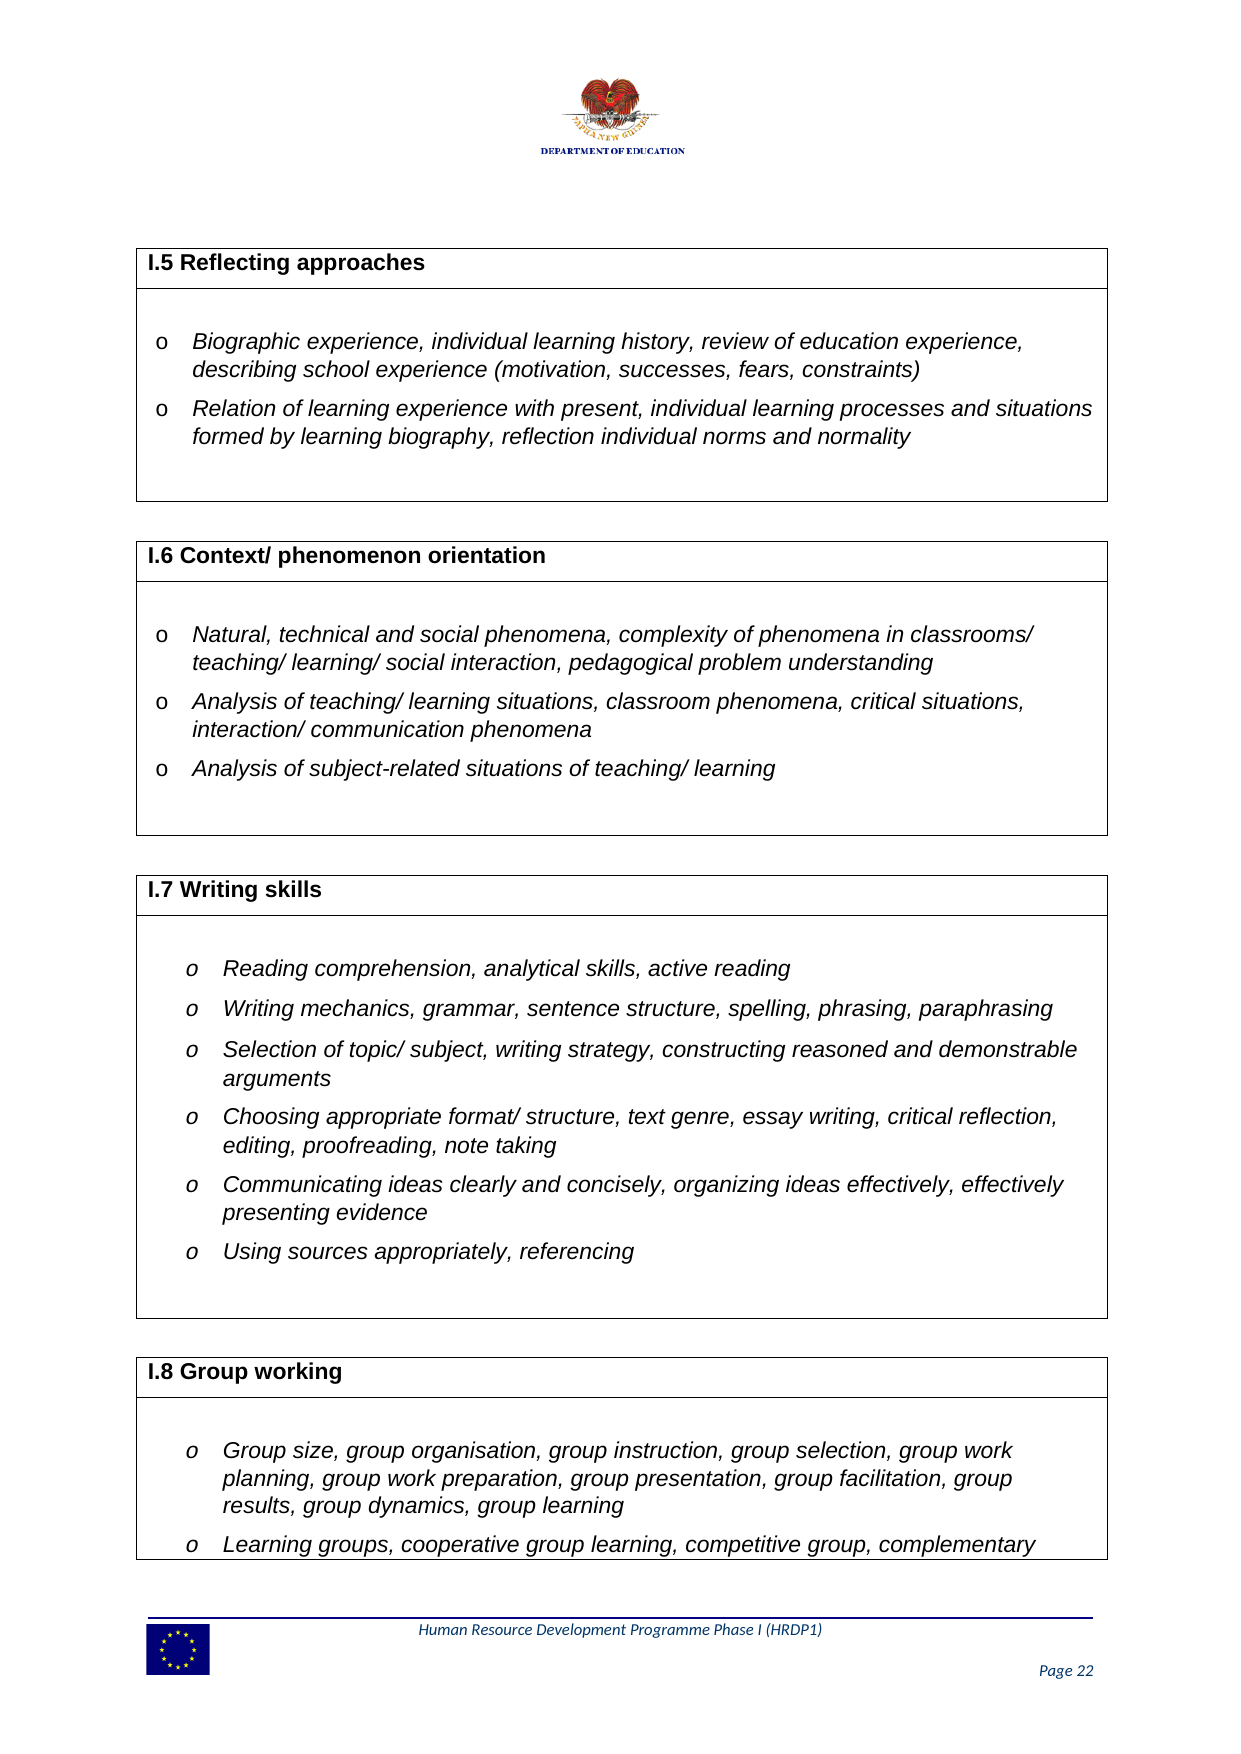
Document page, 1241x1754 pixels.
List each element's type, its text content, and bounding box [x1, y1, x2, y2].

table_header I.8 Group working [137, 1358, 1107, 1397]
table_header I.5 Reflecting approaches [137, 249, 1107, 288]
table_cell Natural, technical and social phenomena, complexity of phenomena in classrooms/ teaching/ learning/ social interaction, pedagogical problem understanding Analysis of teaching/ learning situations, classroom phenomena, critical situations, interaction/ communication phenomena Analysis of subject-related situations of teaching/ learning [137, 582, 1107, 835]
table_header I.6 Context/ phenomenon orientation [137, 542, 1107, 581]
table_cell Biographic experience, individual learning history, review of education experience, describing school experience (motivation, successes, fears, constraints) Relation of learning experience with present, individual learning processes and situations formed by learning biography, reflection individual norms and normality [137, 289, 1107, 501]
table_header I.7 Writing skills [137, 876, 1107, 914]
table_cell Reading comprehension, analytical skills, active reading Writing mechanics, grammar, sentence structure, spelling, phrasing, paraphrasing Selection of topic/ subject, writing strategy, constructing reasoned and demonstrable arguments Choosing appropriate format/ structure, text genre, essay writing, critical reflection, editing, proofreading, note taking Communicating ideas clearly and concisely, organizing ideas effectively, effectively presenting evidence Using sources appropriately, referencing [137, 916, 1107, 1317]
picture [533, 75, 687, 155]
